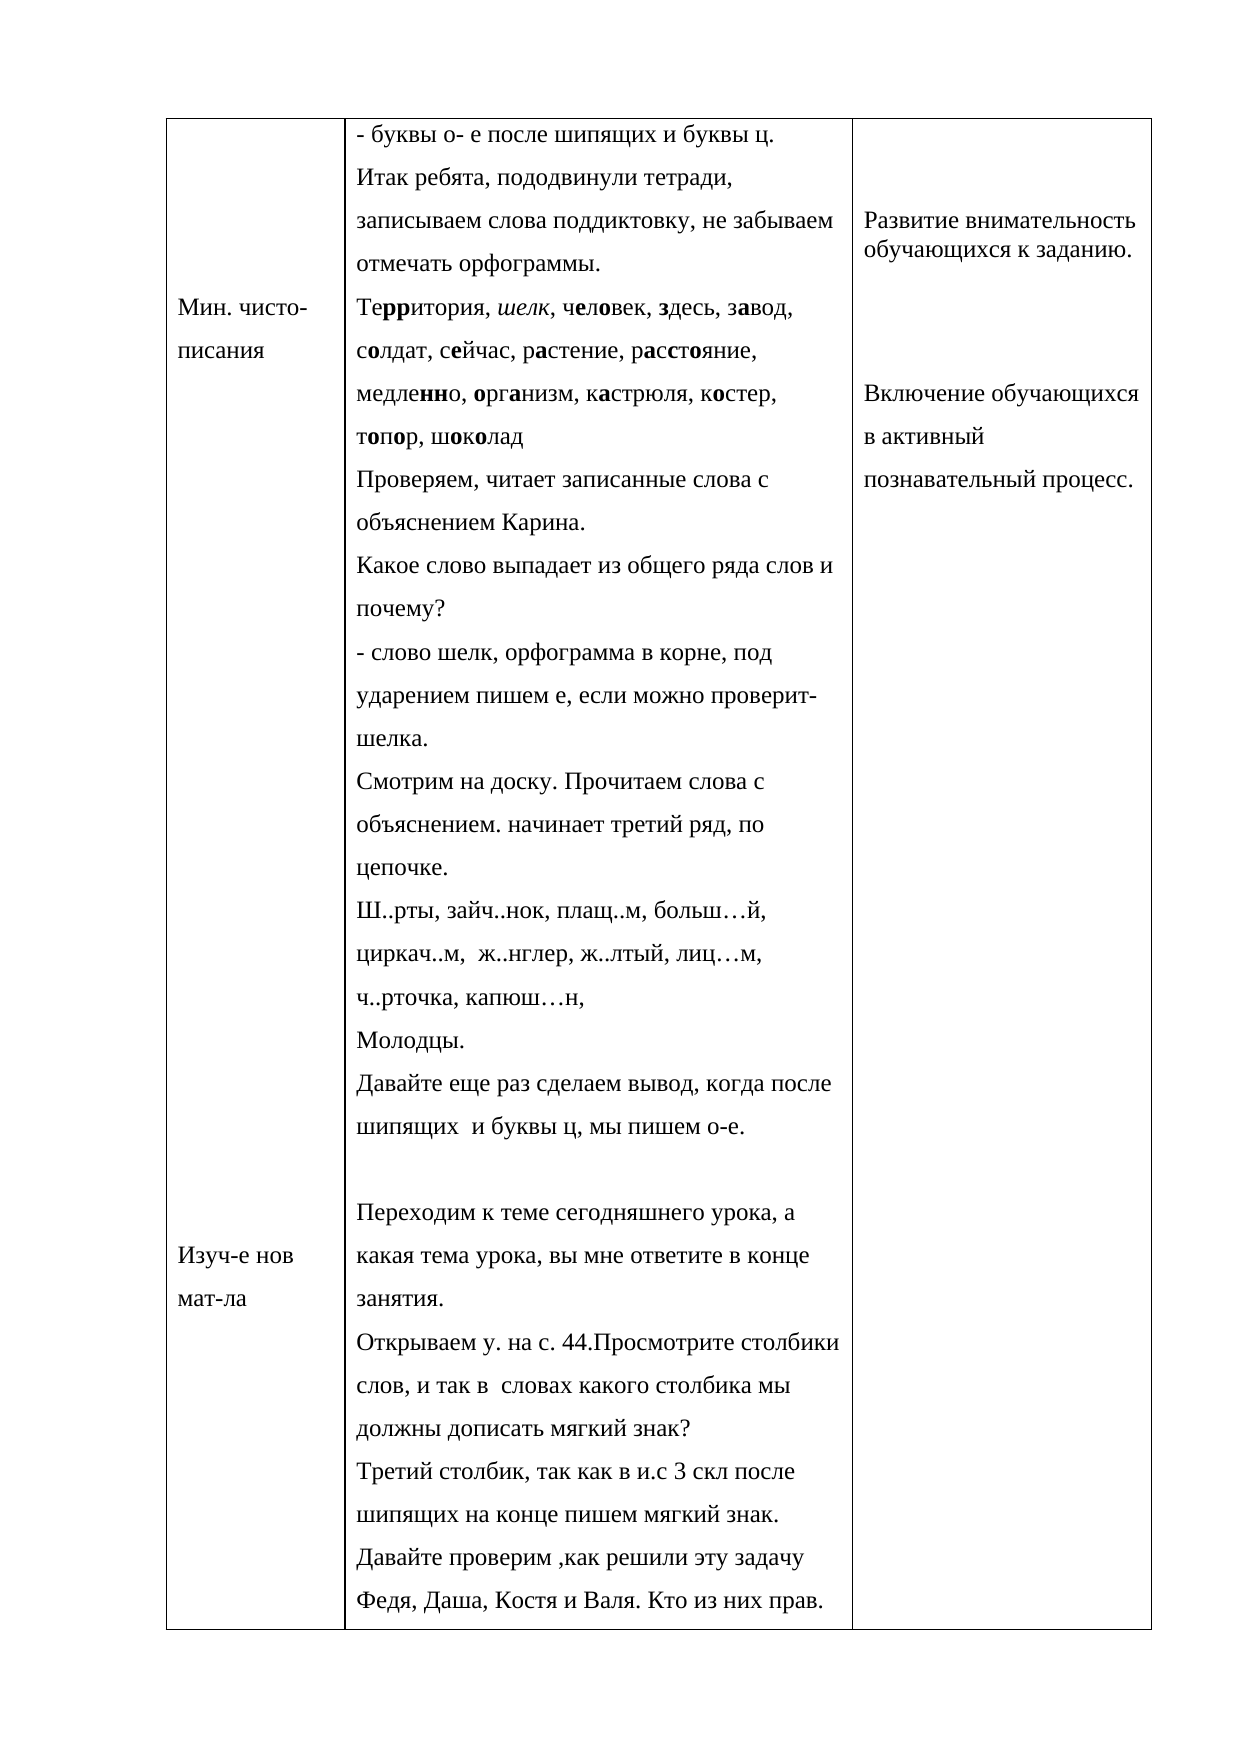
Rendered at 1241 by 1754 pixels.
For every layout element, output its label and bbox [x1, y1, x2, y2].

table_cell [346, 119, 852, 1628]
table_cell [167, 119, 344, 1628]
table_cell [853, 119, 1151, 1628]
